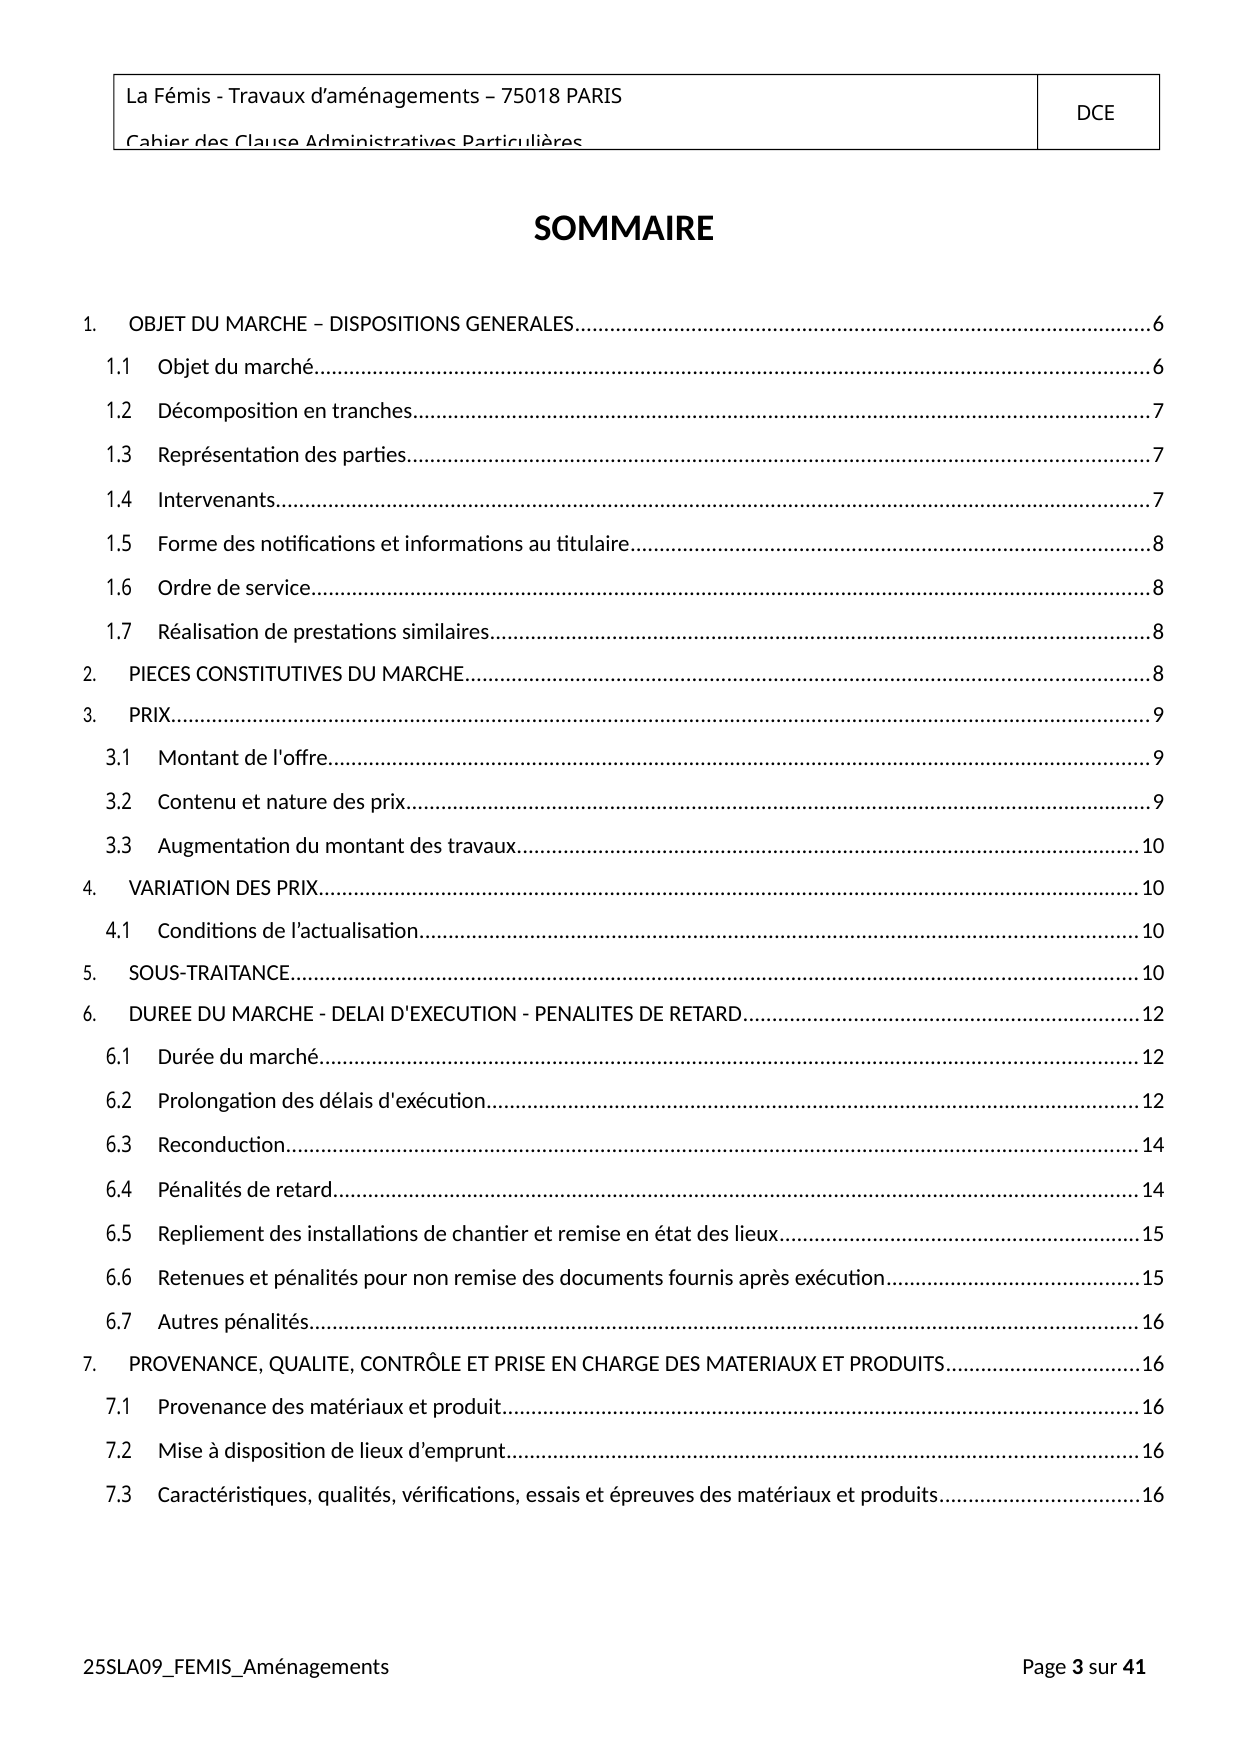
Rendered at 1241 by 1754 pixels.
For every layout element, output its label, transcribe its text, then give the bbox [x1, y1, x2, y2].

text SOMMAIRE [83, 204, 1165, 250]
